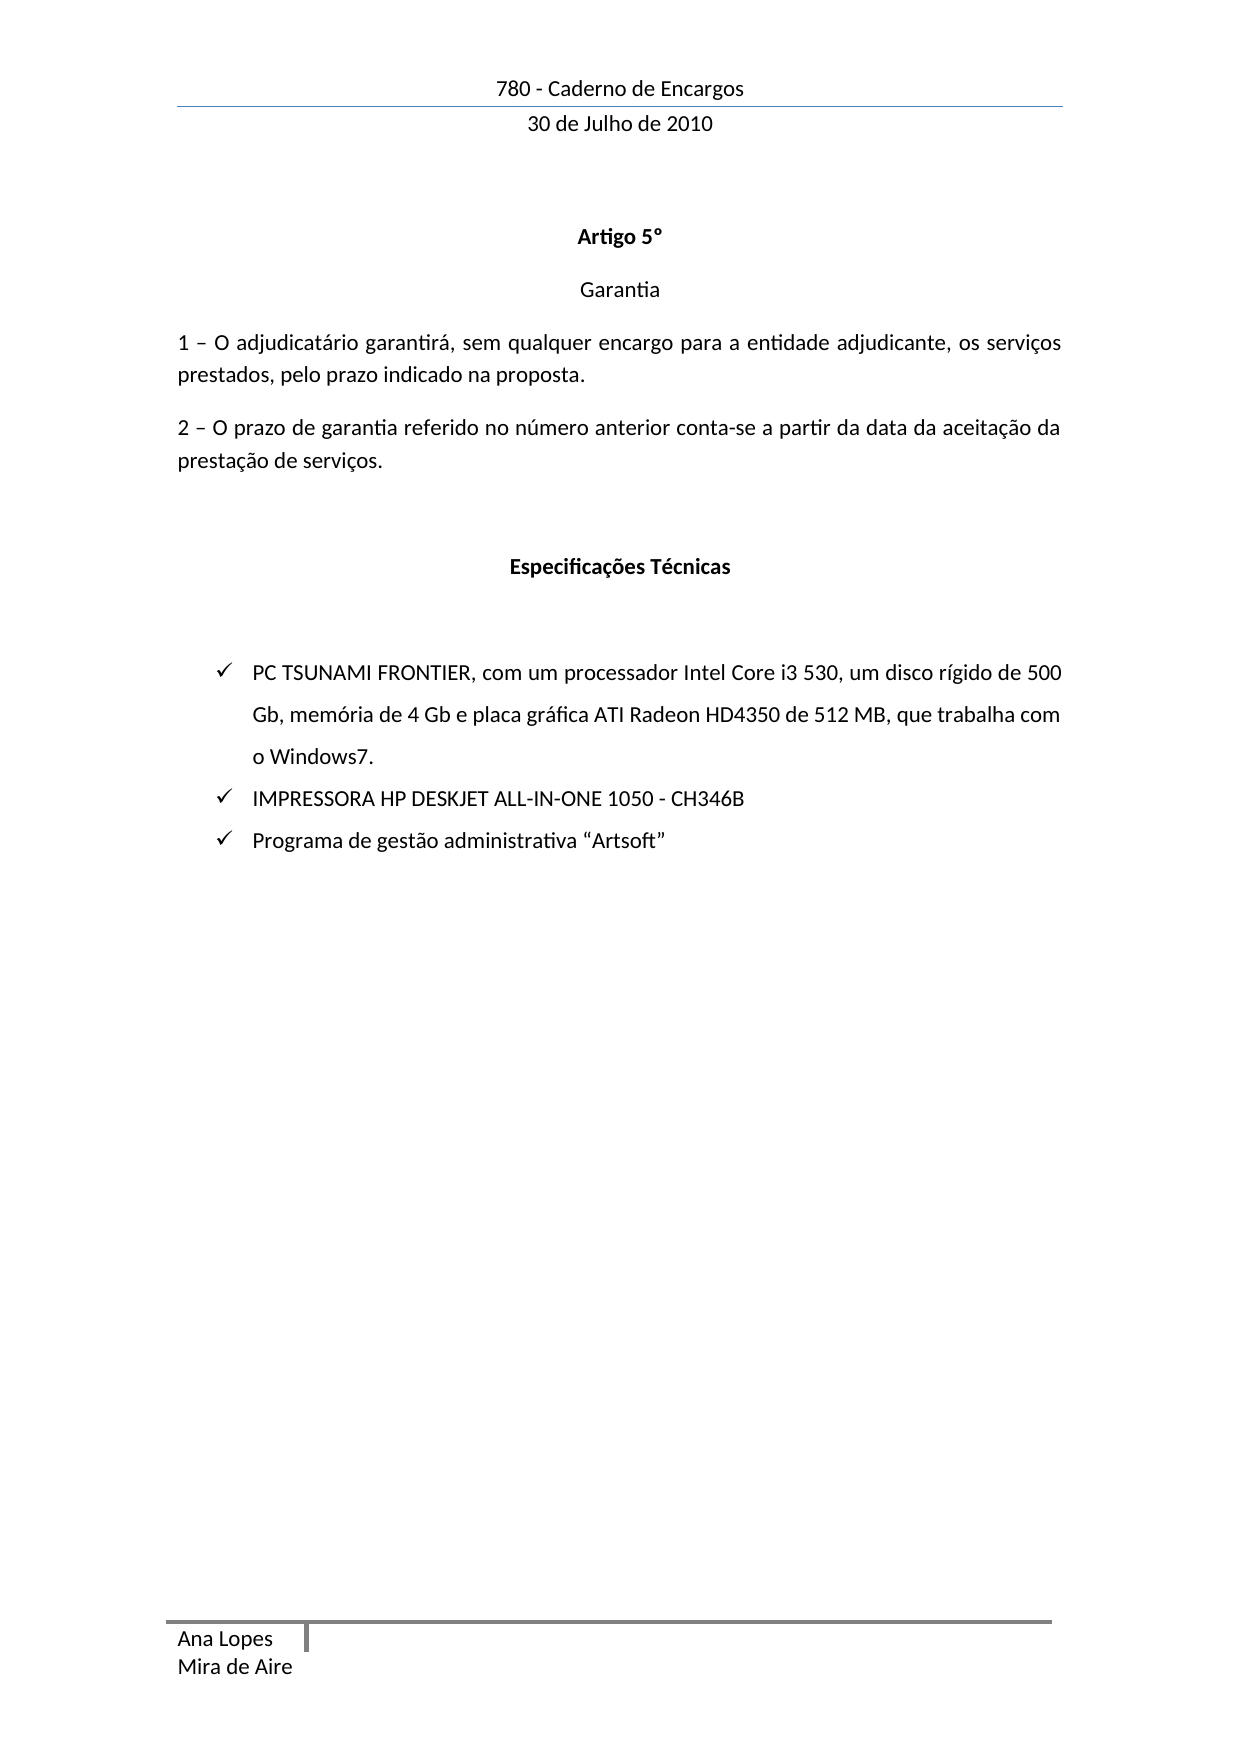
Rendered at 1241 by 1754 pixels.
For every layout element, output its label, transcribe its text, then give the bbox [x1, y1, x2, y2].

text Especificações Técnicas [177, 552, 1063, 580]
list Programa de gestão administrativa “Artsoft” [215, 826, 1063, 854]
text 1 – O adjudicatário garantirá, sem qualquer encargo para a entidade adjudicante, os serviços prestados, pelo prazo indicado na proposta. [177, 328, 1063, 388]
text 2 – O prazo de garantia referido no número anterior conta-se a partir da data da aceitação da prestação de serviços. [177, 413, 1063, 474]
text Artigo 5º [177, 222, 1063, 250]
list PC TSUNAMI FRONTIER, com um processador Intel Core i3 530, um disco rígido de 500 Gb, memória de 4 Gb e placa gráfica ATI Radeon HD4350 de 512 MB, que trabalha com o Windows7. [215, 658, 1063, 770]
list IMPRESSORA HP DESKJET ALL-IN-ONE 1050 - CH346B [215, 784, 1063, 812]
text Garantia [177, 275, 1063, 303]
